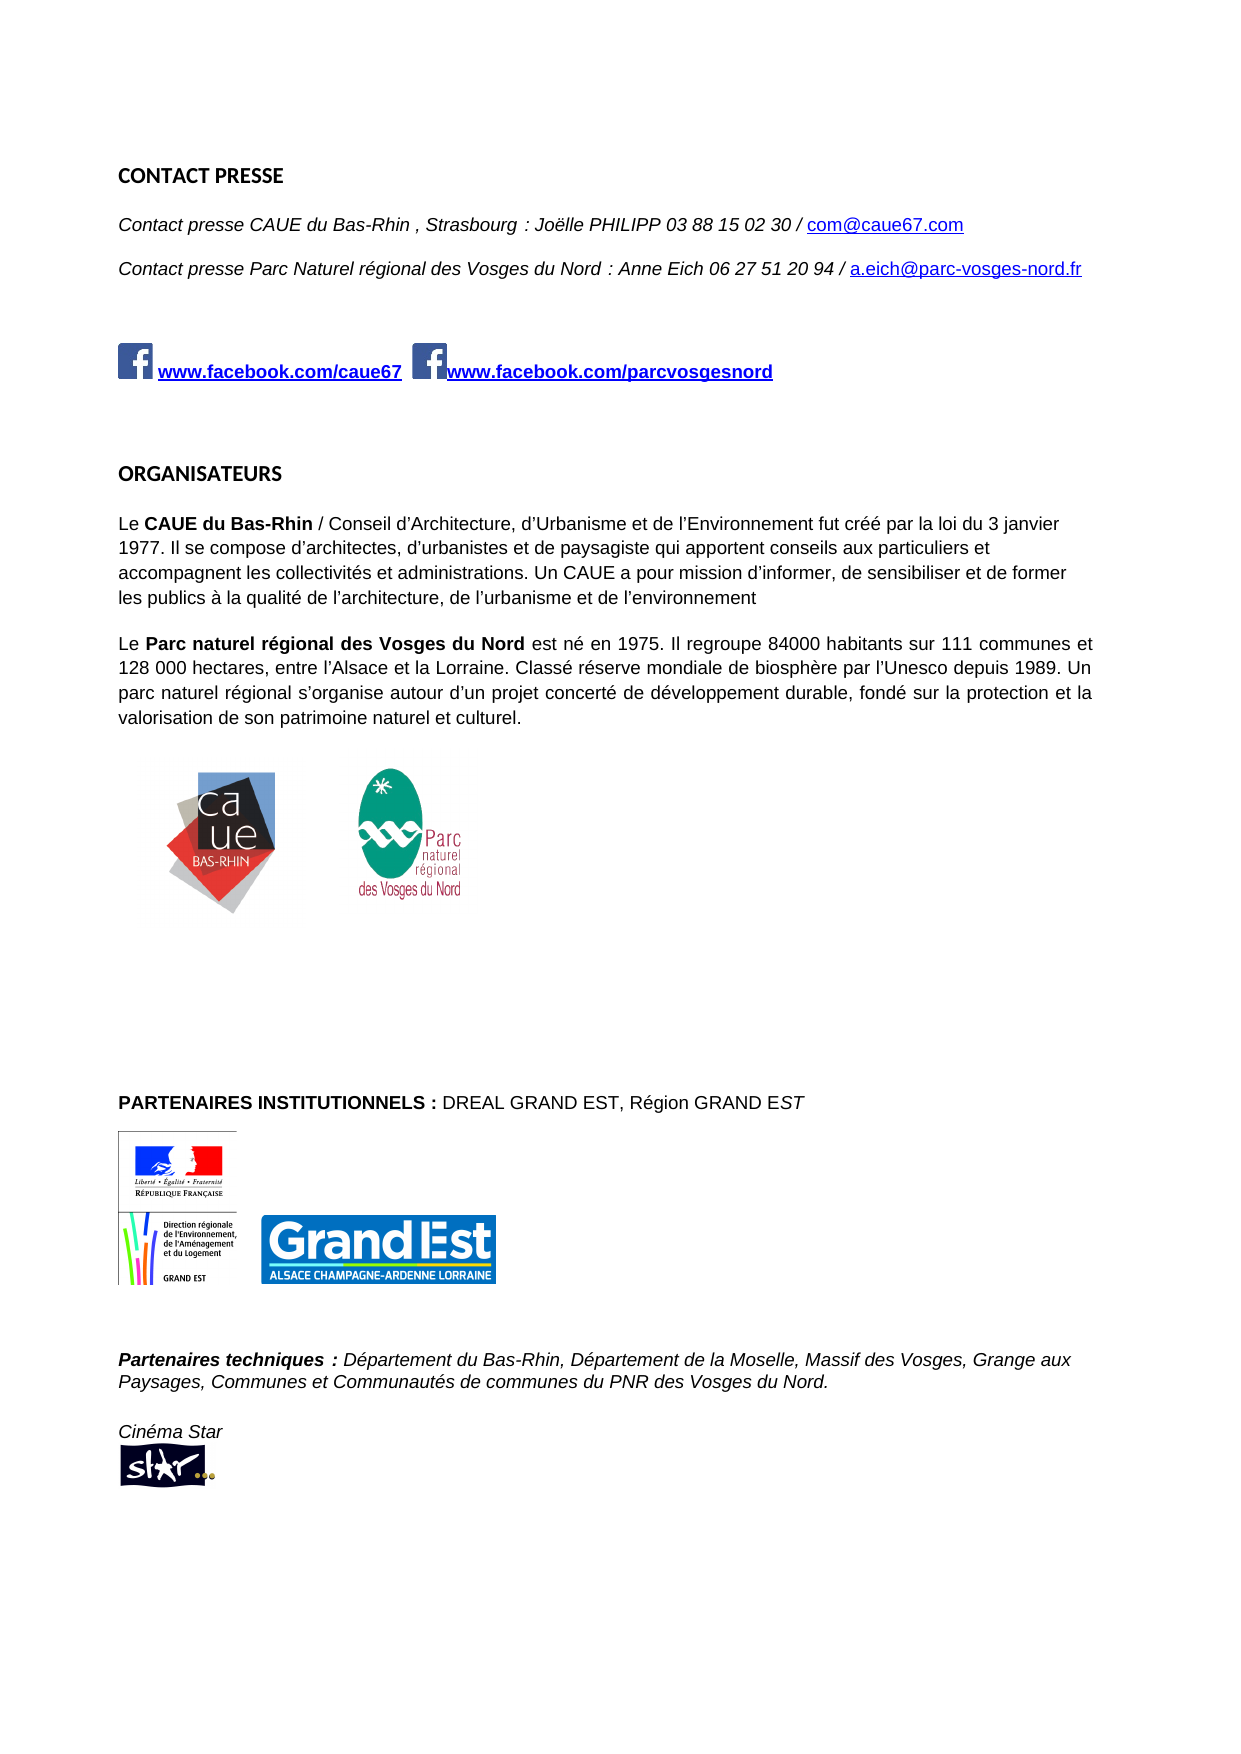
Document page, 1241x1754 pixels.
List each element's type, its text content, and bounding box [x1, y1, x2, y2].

text CONTACT PRESSE [118, 161, 1093, 189]
text Le CAUE du Bas-Rhin / Conseil d’Architecture, d’Urbanisme et de l’Environnement fut créé par la loi du 3 janvier 1977. Il se compose d’architectes, d’urbanistes et de paysagiste qui apportent conseils aux particuliers et accompagnent les collectivités et administrations. Un CAUE a pour mission d’informer, de sensibiliser et de former les publics à la qualité de l’architecture, de l’urbanisme et de l’environnement [118, 512, 1093, 608]
picture [118, 1442, 217, 1489]
subtitle Le Parc naturel régional des Vosges du Nord est né en 1975. Il regroupe 84000 habitants sur 111 communes et 128 000 hectares, entre l’Alsace et la Lorraine. Classé réserve mondiale de biosphère par l’Unesco depuis 1989. Un parc naturel régional s’organise autour d’un projet concerté de développement durable, fondé sur la protection et la valorisation de son patrimoine naturel et culturel. [118, 632, 1093, 728]
picture [412, 343, 447, 379]
picture [118, 1131, 237, 1285]
picture [261, 1215, 496, 1284]
picture [339, 748, 478, 914]
picture [118, 343, 153, 379]
picture [136, 757, 307, 928]
text Contact presse CAUE du Bas-Rhin , Strasbourg : Joëlle PHILIPP 03 88 15 02 30 / com@caue67.com [118, 214, 1093, 236]
text Contact presse Parc Naturel régional des Vosges du Nord : Anne Eich 06 27 51 20 94 / a.eich@parc-vosges-nord.fr [118, 257, 1093, 279]
text Partenaires techniques : Département du Bas-Rhin, Département de la Moselle, Massif des Vosges, Grange aux Paysages, Communes et Communautés de communes du PNR des Vosges du Nord. [118, 1349, 1093, 1392]
text www.facebook.com/caue67 www.facebook.com/parcvosgesnord [118, 344, 1093, 382]
text PARTENAIRES INSTITUTIONNELS : DREAL GRAND EST, Région GRAND EST [118, 1092, 1093, 1114]
text Cinéma Star [118, 1421, 1093, 1443]
text ORGANISATEURS [118, 459, 1093, 487]
